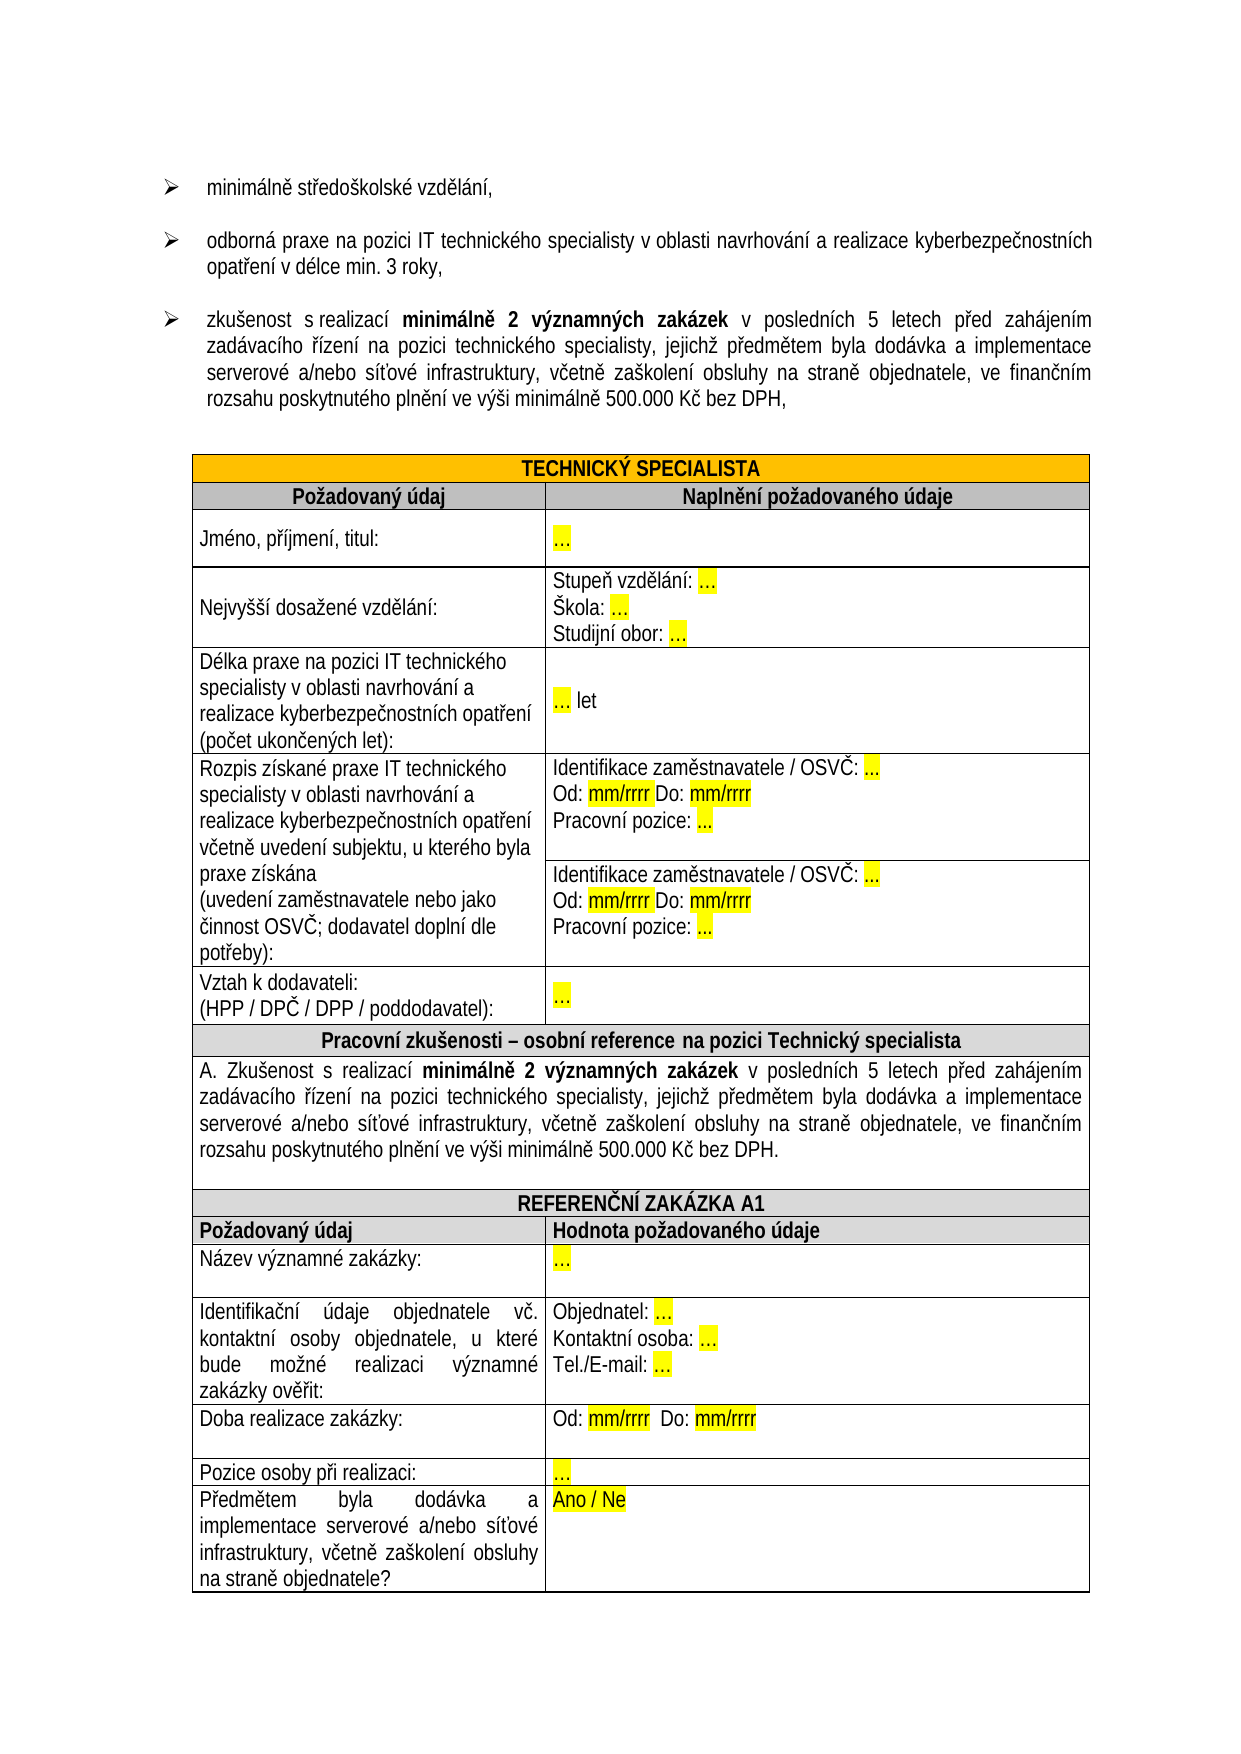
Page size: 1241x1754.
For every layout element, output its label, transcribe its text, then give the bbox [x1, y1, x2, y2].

table_cell Délka praxe na pozici IT technického specialisty v oblasti navrhování a realizace kyberbezpečnostních opatření (počet ukončených let): [193, 648, 545, 753]
table_cell Doba realizace zakázky: [193, 1405, 545, 1457]
table_cell Ano / Ne [546, 1486, 1089, 1591]
table_cell Požadovaný údaj [193, 1217, 545, 1243]
table_cell Jméno, příjmení, titul: [193, 510, 545, 566]
table_cell Identifikační údaje objednatele vč. kontaktní osoby objednatele, u které bude možné realizaci významné zakázky ověřit: [193, 1298, 545, 1404]
table_cell Od: mm/rrrr Do: mm/rrrr [546, 1405, 1089, 1457]
table_cell Předmětem byla dodávka a implementace serverové a/nebo síťové infrastruktury, včetně zaškolení obsluhy na straně objednatele? [193, 1486, 545, 1591]
table_cell Pracovní zkušenosti – osobní reference na pozici Technický specialista [193, 1025, 1089, 1056]
table_cell referenční zakázka A1 [193, 1190, 1089, 1216]
table_cell … [546, 1245, 1089, 1297]
table_cell Požadovaný údaj [193, 483, 545, 509]
table_cell … [546, 967, 1089, 1023]
table_cell Naplnění požadovaného údaje [546, 483, 1089, 509]
table_cell Rozpis získané praxe IT technického specialisty v oblasti navrhování a realizace kyberbezpečnostních opatření včetně uvedení subjektu, u kterého byla praxe získána (uvedení zaměstnavatele nebo jako činnost OSVČ; dodavatel doplní dle potřeby): [193, 754, 545, 966]
list odborná praxe na pozici IT technického specialisty v oblasti navrhování a realizace kyberbezpečnostních opatření v délce min. 3 roky, [162, 227, 1093, 279]
table_cell … [546, 510, 1089, 566]
table_cell Vztah k dodavateli: (HPP / DPČ / DPP / poddodavatel): [193, 967, 545, 1023]
table_cell Stupeň vzdělání: … Škola: … Studijní obor: … [546, 568, 1089, 647]
table_cell Název významné zakázky: [193, 1245, 545, 1297]
list minimálně středoškolské vzdělání, [162, 174, 1093, 200]
table_cell Identifikace zaměstnavatele / OSVČ: ... Od: mm/rrrr Do: mm/rrrr Pracovní pozice: ... [546, 861, 1089, 966]
table_cell … let [546, 648, 1089, 753]
list zkušenost s realizací minimálně 2 významných zakázek v posledních 5 letech před zahájením zadávacího řízení na pozici technického specialisty, jejichž předmětem byla dodávka a implementace serverové a/nebo síťové infrastruktury, včetně zaškolení obsluhy na straně objednatele, ve finančním rozsahu poskytnutého plnění ve výši minimálně 500.000 Kč bez DPH, [162, 306, 1093, 411]
table_cell Pozice osoby při realizaci: [193, 1459, 545, 1485]
table_header Technický specialista [193, 455, 1089, 482]
table_cell A. Zkušenost s realizací minimálně 2 významných zakázek v posledních 5 letech před zahájením zadávacího řízení na pozici technického specialisty, jejichž předmětem byla dodávka a implementace serverové a/nebo síťové infrastruktury, včetně zaškolení obsluhy na straně objednatele, ve finančním rozsahu poskytnutého plnění ve výši minimálně 500.000 Kč bez DPH. [193, 1057, 1089, 1189]
table_cell Objednatel: … Kontaktní osoba: … Tel./E-mail: … [546, 1298, 1089, 1404]
table_cell Nejvyšší dosažené vzdělání: [193, 568, 545, 647]
table_cell Hodnota požadovaného údaje [546, 1217, 1089, 1243]
table_cell … [571, 1459, 1089, 1485]
table_cell Identifikace zaměstnavatele / OSVČ: ... Od: mm/rrrr Do: mm/rrrr Pracovní pozice: ... [546, 754, 1089, 859]
